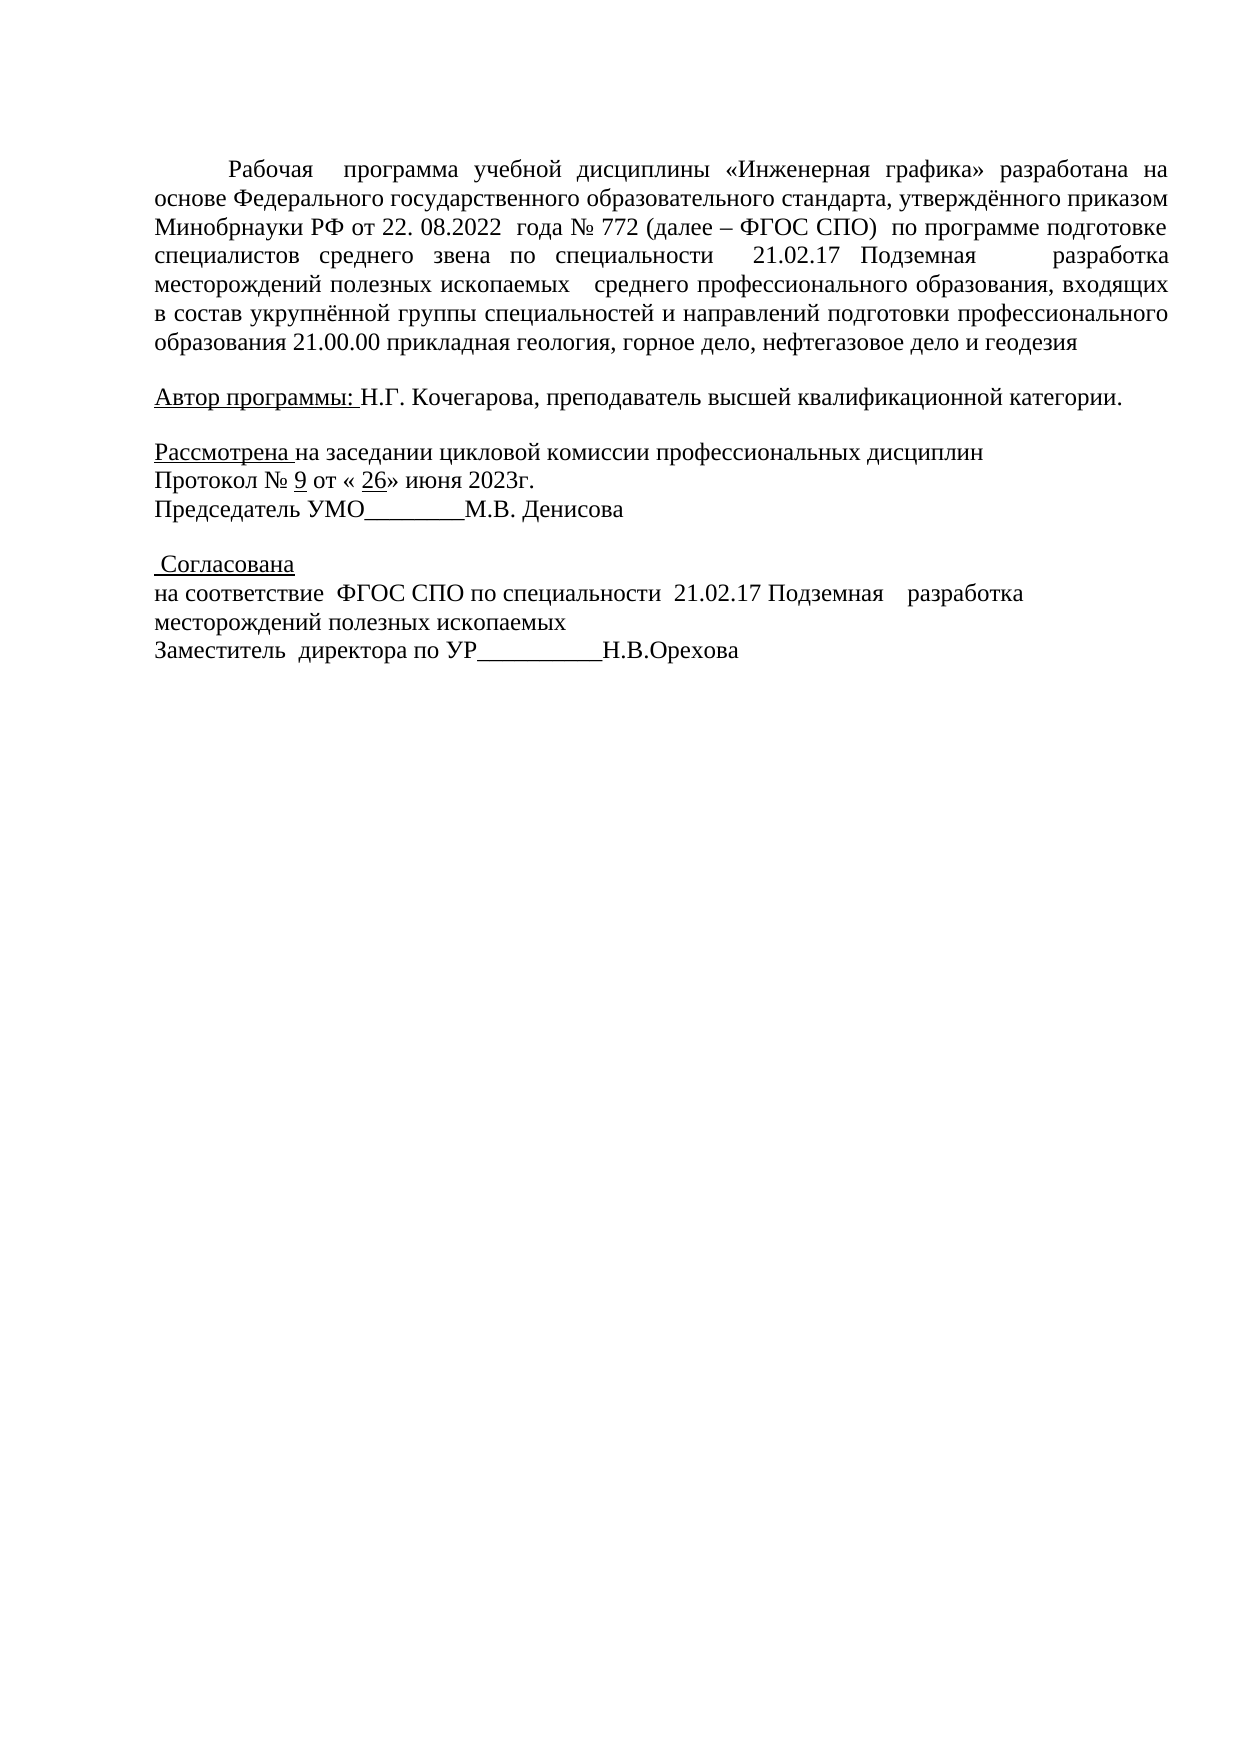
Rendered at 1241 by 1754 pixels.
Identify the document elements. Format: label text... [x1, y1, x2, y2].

text Протокол № 9 от « 26» июня 2023г. [154, 466, 1192, 494]
text Председатель УМО________М.В. Денисова [154, 494, 1192, 523]
text Рабочая программа учебной дисциплины «Инженерная графика» разработана на основе Федерального государственного образовательного стандарта, утверждённого приказом Минобрнауки РФ от 22. 08.2022 года № 772 (далее – ФГОС СПО) по программе подготовке специалистов среднего звена по специальности 21.02.17 Подземная разработка месторождений полезных ископаемых среднего профессионального образования, входящих в состав укрупнённой группы специальностей и направлений подготовки профессионального образования 21.00.00 прикладная геология, горное дело, нефтегазовое дело и геодезия [154, 154, 1169, 355]
text Заместитель директора по УР__________Н.В.Орехова [154, 636, 1192, 664]
text Автор программы: Н.Г. Кочегарова, преподаватель высшей квалификационной категории. [154, 382, 1192, 437]
text Рассмотрена на заседании цикловой комиссии профессиональных дисциплин [154, 437, 1192, 466]
text Согласована [154, 549, 1192, 578]
text на соответствие ФГОС СПО по специальности 21.02.17 Подземная разработка месторождений полезных ископаемых [154, 578, 1192, 636]
